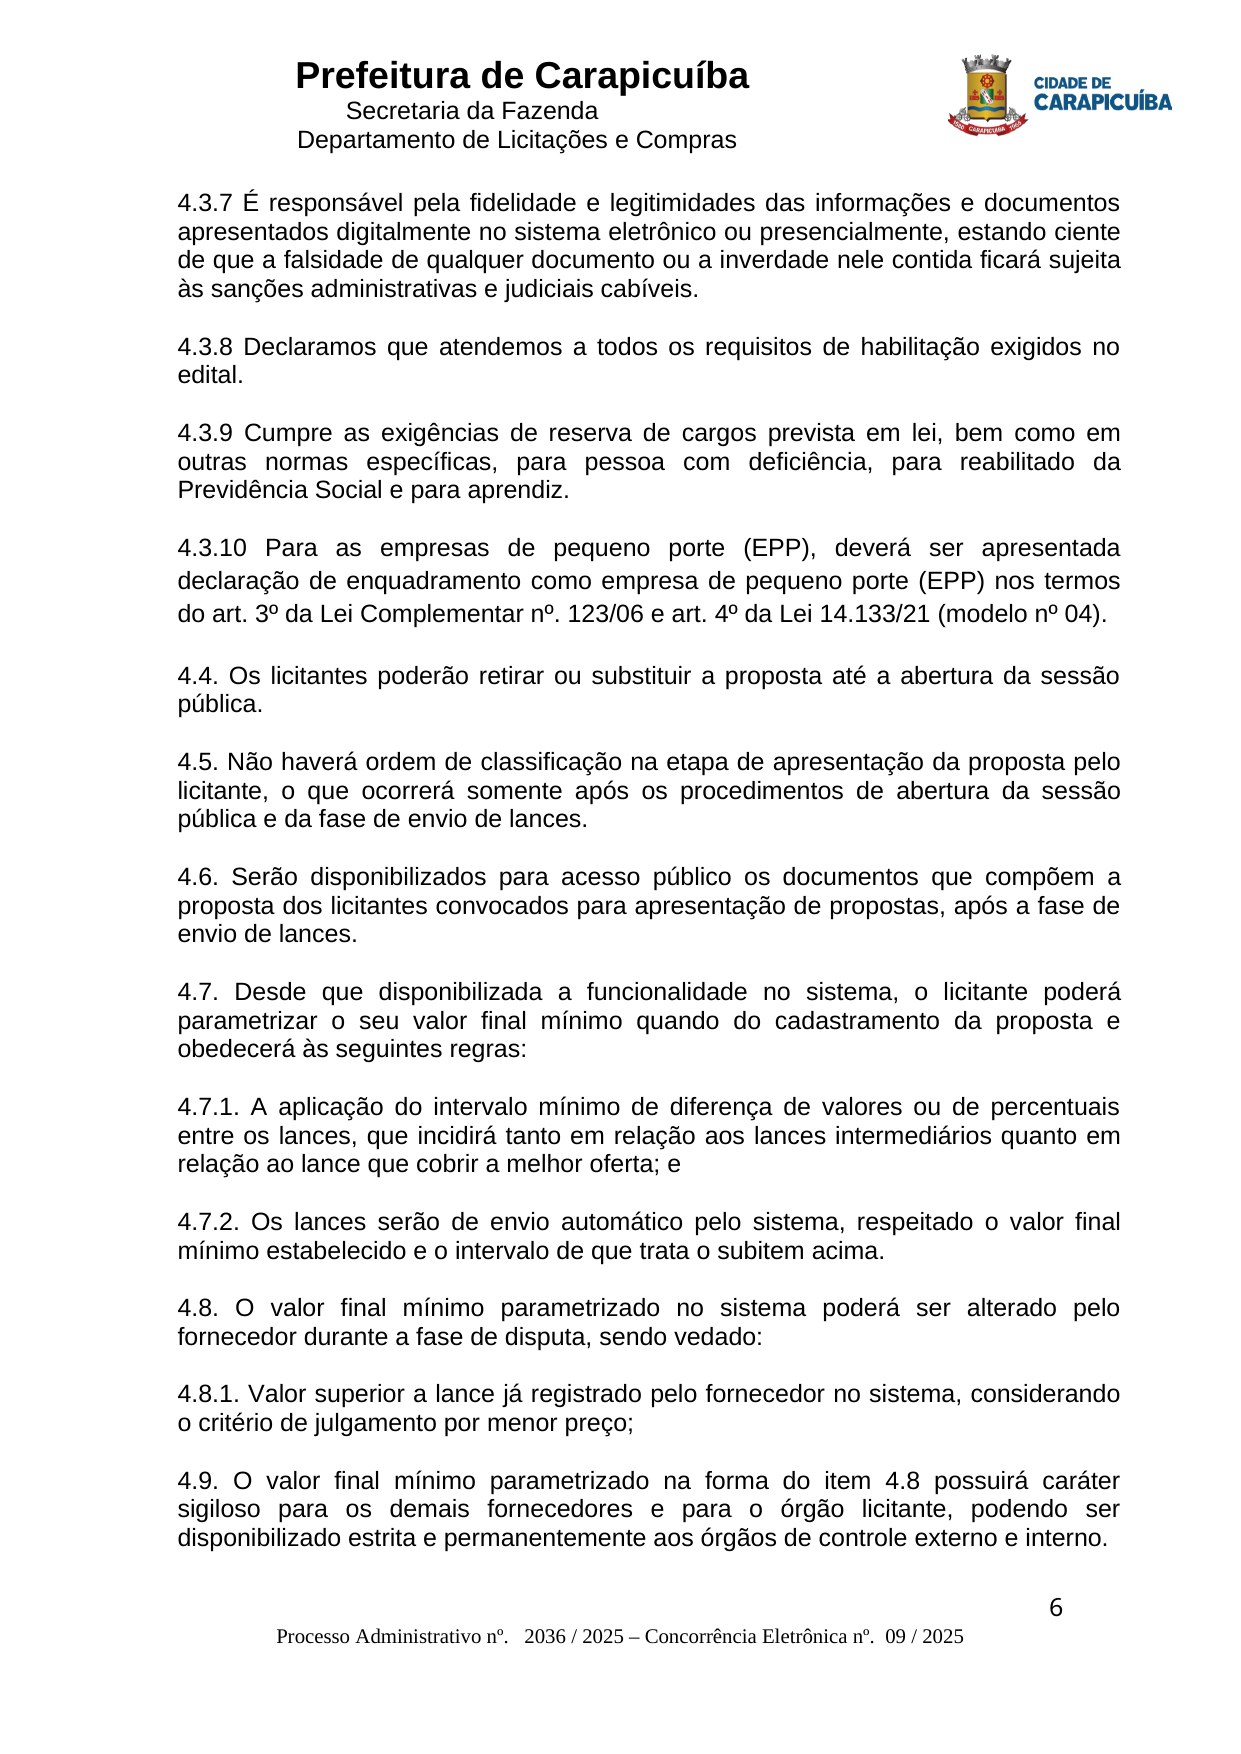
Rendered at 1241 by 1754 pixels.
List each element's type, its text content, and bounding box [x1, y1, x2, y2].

list 4.3.10 Para as empresas de pequeno porte (EPP), deverá ser apresentada declaração de enquadramento como empresa de pequeno porte (EPP) nos termos do art. 3º da Lei Complementar nº. 123/06 e art. 4º da Lei 14.133/21 (modelo nº 04). [177, 533, 1122, 628]
text 4.3.8 Declaramos que atendemos a todos os requisitos de habilitação exigidos no edital. [177, 332, 1122, 389]
text 4.9. O valor final mínimo parametrizado na forma do item 4.8 possuirá caráter sigiloso para os demais fornecedores e para o órgão licitante, podendo ser disponibilizado estrita e permanentemente aos órgãos de controle externo e interno. [177, 1466, 1122, 1552]
picture [946, 44, 1172, 142]
text 4.6. Serão disponibilizados para acesso público os documentos que compõem a proposta dos licitantes convocados para apresentação de propostas, após a fase de envio de lances. [177, 862, 1122, 948]
text 4.8.1. Valor superior a lance já registrado pelo fornecedor no sistema, considerando o critério de julgamento por menor preço; [177, 1379, 1122, 1437]
text 4.3.9 Cumpre as exigências de reserva de cargos prevista em lei, bem como em outras normas específicas, para pessoa com deficiência, para reabilitado da Previdência Social e para aprendiz. [177, 418, 1122, 504]
text 4.7.1. A aplicação do intervalo mínimo de diferença de valores ou de percentuais entre os lances, que incidirá tanto em relação aos lances intermediários quanto em relação ao lance que cobrir a melhor oferta; e [177, 1092, 1122, 1178]
text 4.4. Os licitantes poderão retirar ou substituir a proposta até a abertura da sessão pública. [177, 661, 1122, 718]
text 4.3.7 É responsável pela fidelidade e legitimidades das informações e documentos apresentados digitalmente no sistema eletrônico ou presencialmente, estando ciente de que a falsidade de qualquer documento ou a inverdade nele contida ficará sujeita às sanções administrativas e judiciais cabíveis. [177, 188, 1122, 303]
text 4.8. O valor final mínimo parametrizado no sistema poderá ser alterado pelo fornecedor durante a fase de disputa, sendo vedado: [177, 1293, 1122, 1351]
text 4.7.2. Os lances serão de envio automático pelo sistema, respeitado o valor final mínimo estabelecido e o intervalo de que trata o subitem acima. [177, 1207, 1122, 1264]
text 4.5. Não haverá ordem de classificação na etapa de apresentação da proposta pelo licitante, o que ocorrerá somente após os procedimentos de abertura da sessão pública e da fase de envio de lances. [177, 747, 1122, 833]
text 4.7. Desde que disponibilizada a funcionalidade no sistema, o licitante poderá parametrizar o seu valor final mínimo quando do cadastramento da proposta e obedecerá às seguintes regras: [177, 977, 1122, 1063]
